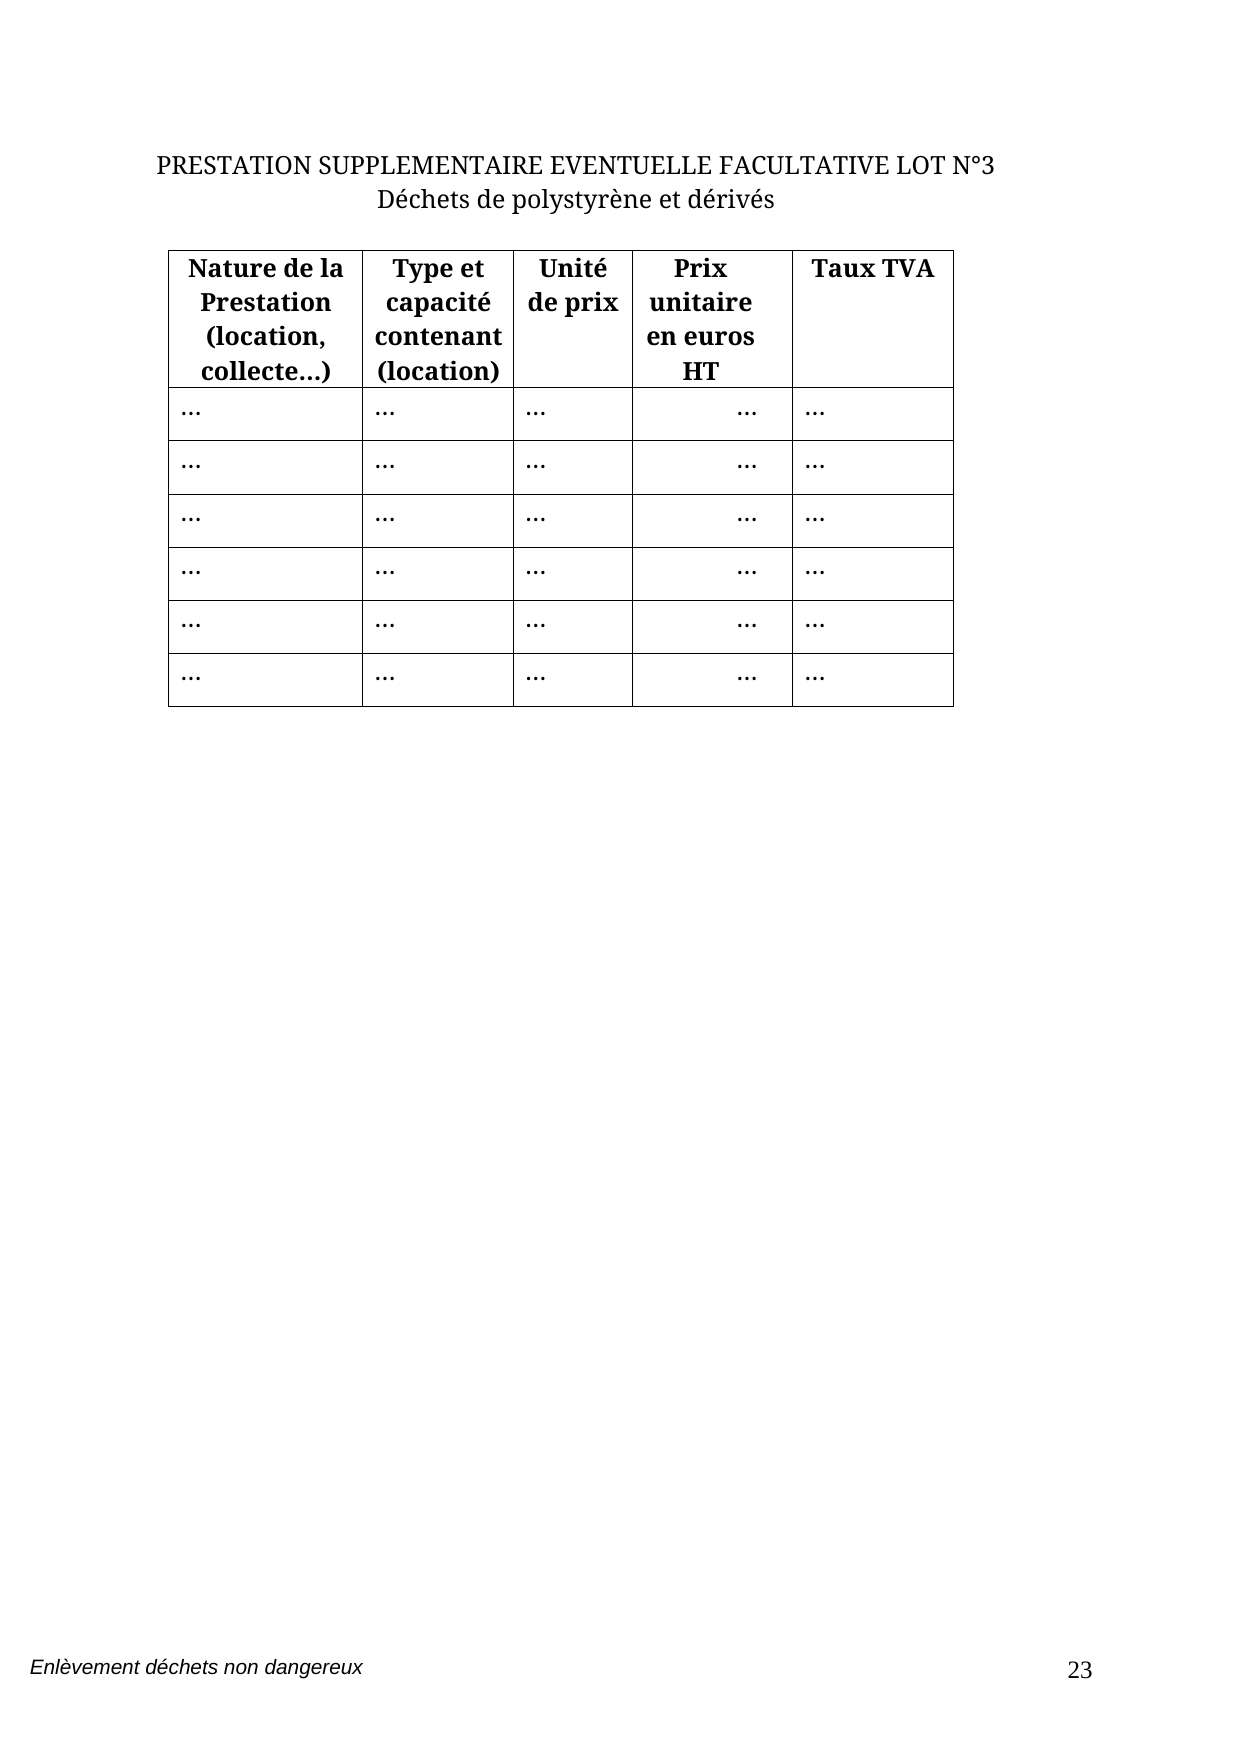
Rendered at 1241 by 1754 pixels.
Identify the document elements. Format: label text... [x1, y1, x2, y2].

table_cell … [633, 388, 792, 440]
table_cell … [363, 654, 513, 706]
table_cell … [514, 654, 632, 706]
table_cell … [169, 654, 362, 706]
table_cell … [633, 495, 792, 547]
table_cell … [793, 441, 953, 493]
table_header Type et capacité contenant (location) [363, 251, 513, 387]
table_cell … [169, 495, 362, 547]
table_cell … [169, 388, 362, 440]
text Déchets de polystyrène et dérivés [59, 182, 1092, 216]
table_header Taux TVA [793, 251, 953, 387]
table_cell … [363, 495, 513, 547]
table_cell … [363, 548, 513, 600]
table_cell … [514, 495, 632, 547]
table_cell … [514, 441, 632, 493]
table_cell … [169, 601, 362, 653]
table_cell … [793, 548, 953, 600]
text PRESTATION SUPPLEMENTAIRE EVENTUELLE FACULTATIVE LOT N°3 [59, 148, 1092, 182]
table_cell … [514, 548, 632, 600]
table_cell … [633, 654, 792, 706]
table_header Unité de prix [514, 251, 632, 387]
table_cell … [793, 601, 953, 653]
table_cell … [169, 441, 362, 493]
table_cell … [363, 388, 513, 440]
table_cell … [514, 601, 632, 653]
table_cell … [793, 495, 953, 547]
table_cell … [363, 601, 513, 653]
table_cell … [633, 548, 792, 600]
table_header Nature de la Prestation (location, collecte…) [169, 251, 362, 387]
table_cell … [633, 601, 792, 653]
table_cell … [793, 388, 953, 440]
table_cell … [793, 654, 953, 706]
table_cell … [169, 548, 362, 600]
table_cell … [633, 441, 792, 493]
table_cell … [514, 388, 632, 440]
table_header Prix unitaire en euros HT [633, 251, 792, 387]
table_cell … [363, 441, 513, 493]
